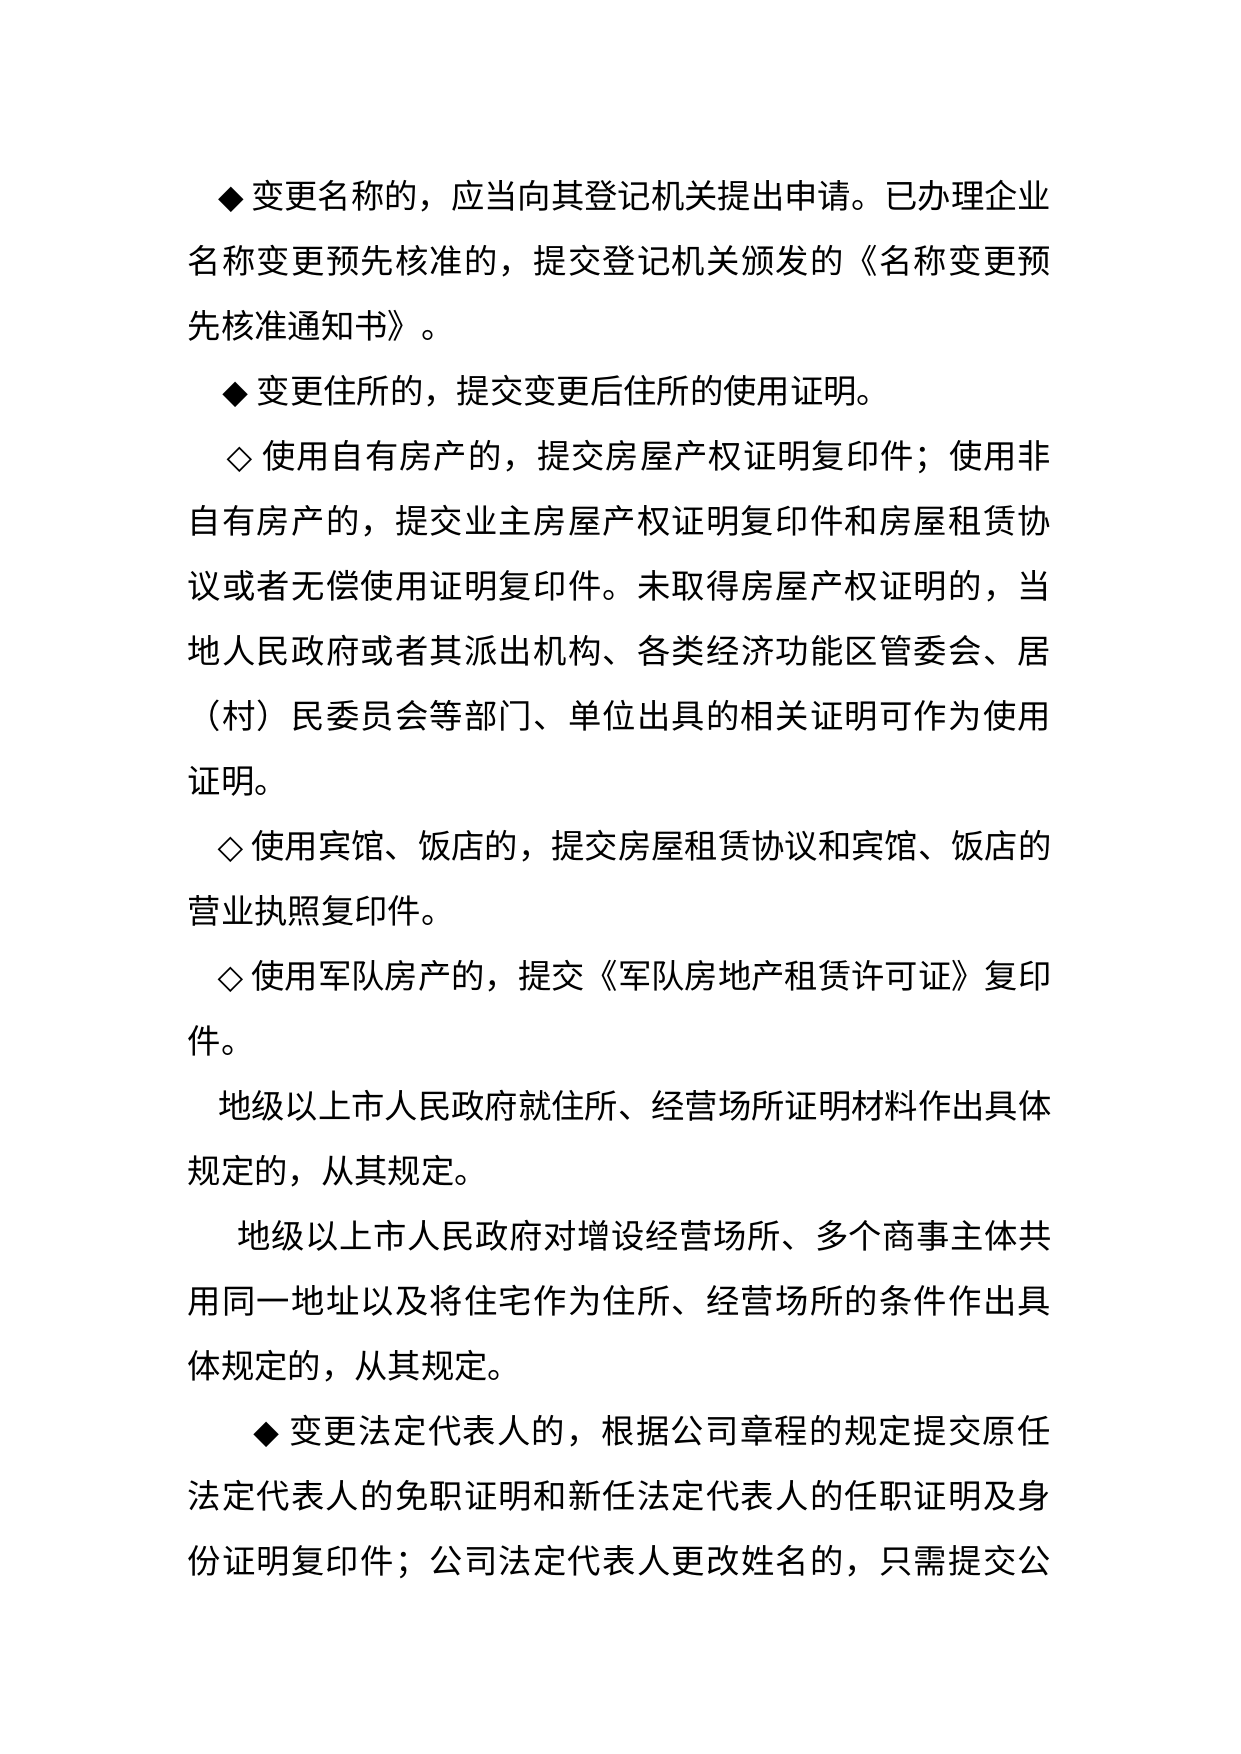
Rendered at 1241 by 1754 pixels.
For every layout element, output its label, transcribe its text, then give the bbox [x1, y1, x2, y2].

text ◆ 变更名称的，应当向其登记机关提出申请。已办理企业名称变更预先核准的，提交登记机关颁发的《名称变更预先核准通知书》。 [187, 162, 1053, 357]
text ◇ 使用军队房产的，提交《军队房地产租赁许可证》复印件。 [187, 942, 1053, 1072]
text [187, 1397, 1053, 1592]
text 地级以上市人民政府对增设经营场所、多个商事主体共用同一地址以及将住宅作为住所、经营场所的条件作出具体规定的，从其规定。 [187, 1202, 1053, 1397]
text 地级以上市人民政府就住所、经营场所证明材料作出具体规定的，从其规定。 [187, 1072, 1053, 1202]
text ◆ 变更住所的，提交变更后住所的使用证明。 [187, 357, 1053, 422]
text ◇ 使用自有房产的，提交房屋产权证明复印件；使用非自有房产的，提交业主房屋产权证明复印件和房屋租赁协议或者无偿使用证明复印件。未取得房屋产权证明的，当地人民政府或者其派出机构、各类经济功能区管委会、居（村）民委员会等部门、单位出具的相关证明可作为使用证明。 [187, 422, 1053, 812]
text ◇ 使用宾馆、饭店的，提交房屋租赁协议和宾馆、饭店的营业执照复印件。 [187, 812, 1053, 942]
